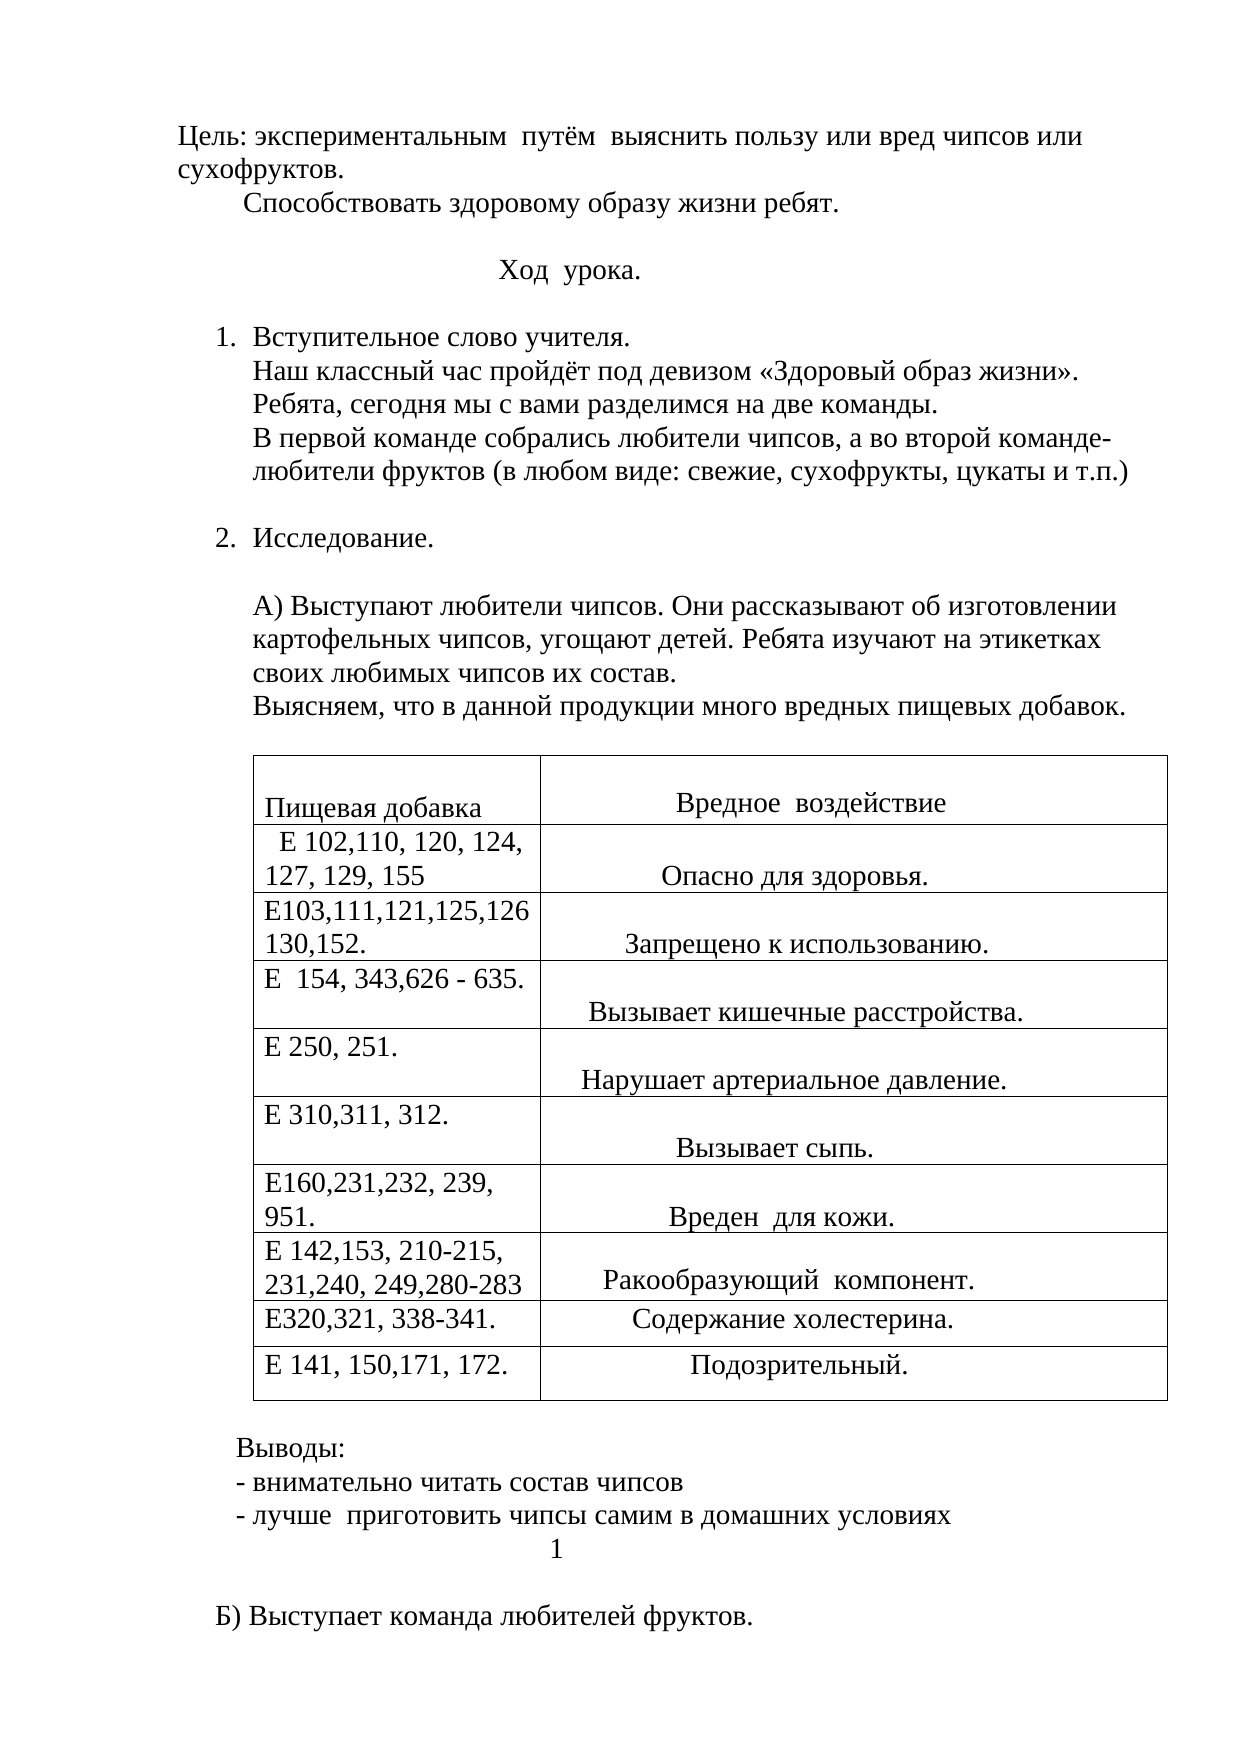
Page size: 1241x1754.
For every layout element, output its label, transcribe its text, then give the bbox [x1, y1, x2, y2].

table_cell Е 102,110, 120, 124, 127, 129, 155 [254, 825, 540, 892]
table_header Пищевая добавка [254, 756, 540, 823]
list Вступительное слово учителя. [215, 319, 1152, 353]
table_cell Содержание холестерина. [541, 1301, 1167, 1346]
table_cell Подозрительный. [541, 1347, 1167, 1400]
list Наш классный час пройдёт под девизом «Здоровый образ жизни». [252, 353, 1152, 386]
text Способствовать здоровому образу жизни ребят. [177, 185, 1152, 219]
table_cell Е 141, 150,171, 172. [254, 1347, 540, 1400]
table_cell Е 142,153, 210-215, 231,240, 249,280-283 [254, 1233, 540, 1300]
table_cell Вызывает сыпь. [541, 1097, 1167, 1164]
table_cell Вызывает кишечные расстройства. [541, 961, 1167, 1028]
table_cell Е160,231,232, 239, 951. [254, 1165, 540, 1232]
list А) Выступают любители чипсов. Они рассказывают об изготовлении картофельных чипсов, угощают детей. Ребята изучают на этикетках своих любимых чипсов их состав. [252, 588, 1152, 688]
list В первой команде собрались любители чипсов, а во второй команде- [252, 420, 1152, 453]
table_cell Е 250, 251. [254, 1029, 540, 1096]
list Ребята, сегодня мы с вами разделимся на две команды. [252, 386, 1152, 420]
text 1 [177, 1531, 1152, 1564]
text Б) Выступает команда любителей фруктов. [215, 1598, 1152, 1631]
table_cell Вреден для кожи. [541, 1165, 1167, 1232]
text - лучше приготовить чипсы самим в домашних условиях [177, 1497, 1152, 1531]
table_cell Нарушает артериальное давление. [541, 1029, 1167, 1096]
table_cell Опасно для здоровья. [541, 825, 1167, 892]
table_cell Е 310,311, 312. [254, 1097, 540, 1164]
text - внимательно читать состав чипсов [177, 1464, 1152, 1497]
text Ход урока. [177, 252, 1152, 286]
list любители фруктов (в любом виде: свежие, сухофрукты, цукаты и т.п.) [252, 453, 1152, 487]
list Исследование. [215, 521, 1152, 554]
table_cell Ракообразующий компонент. [541, 1233, 1167, 1300]
table_cell Е320,321, 338-341. [254, 1301, 540, 1346]
table_cell Е 154, 343,626 - 635. [254, 961, 540, 1028]
table_cell Е103,111,121,125,126 130,152. [254, 893, 540, 960]
text Цель: экспериментальным путём выяснить пользу или вред чипсов или сухофруктов. [177, 118, 1152, 185]
text Выводы: [177, 1430, 1152, 1464]
table_cell Запрещено к использованию. [541, 893, 1167, 960]
table_header Вредное воздействие [541, 756, 1167, 823]
list Выясняем, что в данной продукции много вредных пищевых добавок. [252, 688, 1152, 722]
